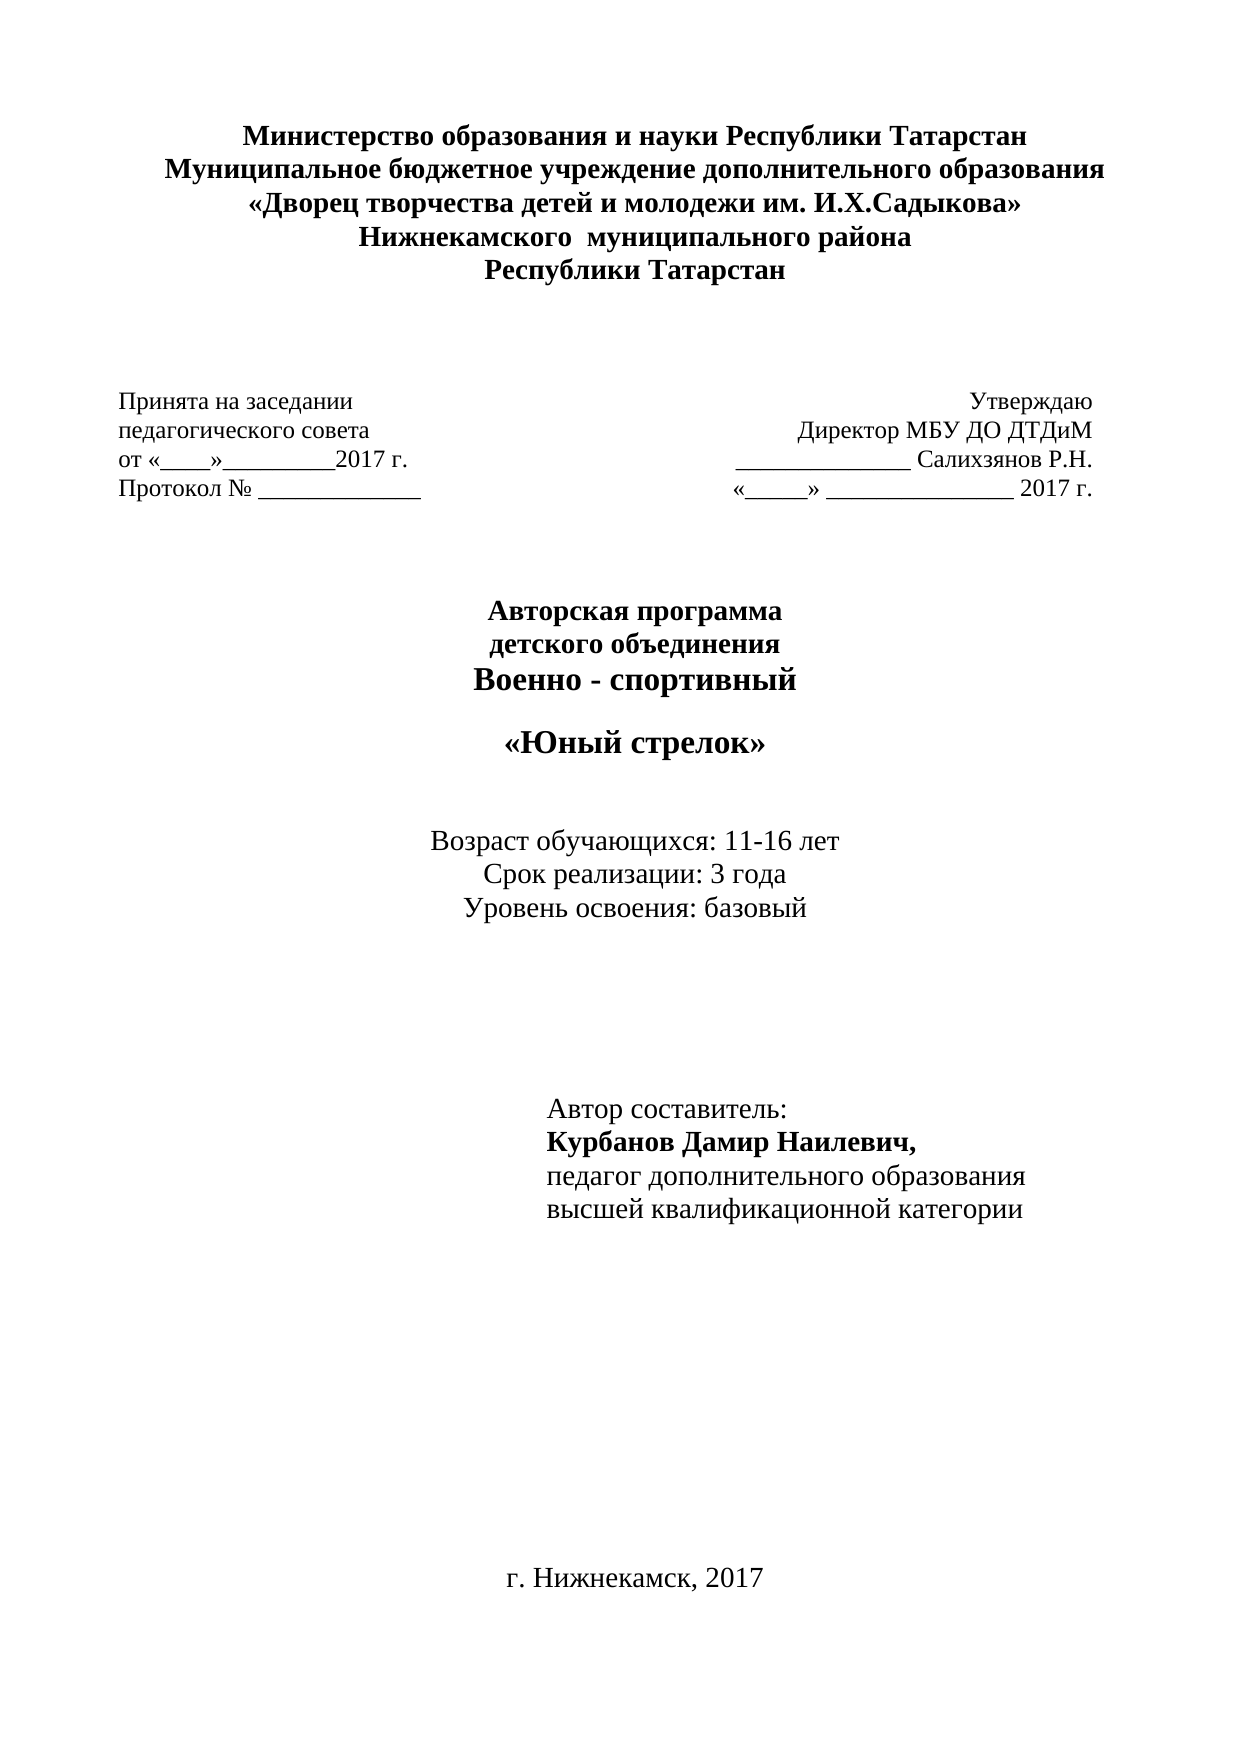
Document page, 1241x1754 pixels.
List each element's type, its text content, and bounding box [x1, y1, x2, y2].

text Авторская программа [118, 593, 1152, 626]
text Возраст обучающихся: 11-16 лет [118, 823, 1152, 856]
table_header Принята на заседании педагогического совета от «____»_________2017 г. Протокол № _____________ [107, 386, 605, 501]
text Муниципальное бюджетное учреждение дополнительного образования [118, 152, 1152, 185]
text г. Нижнекамск, 2017 [118, 1561, 1152, 1594]
text Министерство образования и науки Республики Татарстан [118, 118, 1152, 152]
table_header Утверждаю Директор МБУ ДО ДТДиМ ______________ Салихзянов Р.Н. «_____» _______________ 2017 г. [605, 386, 1104, 501]
text Военно - спортивный [118, 660, 1152, 698]
text «Дворец творчества детей и молодежи им. И.Х.Садыкова» [118, 185, 1152, 219]
text детского объединения [118, 626, 1152, 660]
text Автор составитель: [546, 1091, 1152, 1124]
text Республики Татарстан [118, 252, 1152, 286]
text Нижнекамского муниципального района [118, 219, 1152, 252]
text Курбанов Дамир Наилевич, [546, 1124, 1152, 1158]
text «Юный стрелок» [118, 722, 1152, 760]
text Уровень освоения: базовый [118, 890, 1152, 923]
text педагог дополнительного образования [546, 1158, 1152, 1192]
text высшей квалификационной категории [546, 1192, 1152, 1225]
text Срок реализации: 3 года [118, 856, 1152, 890]
